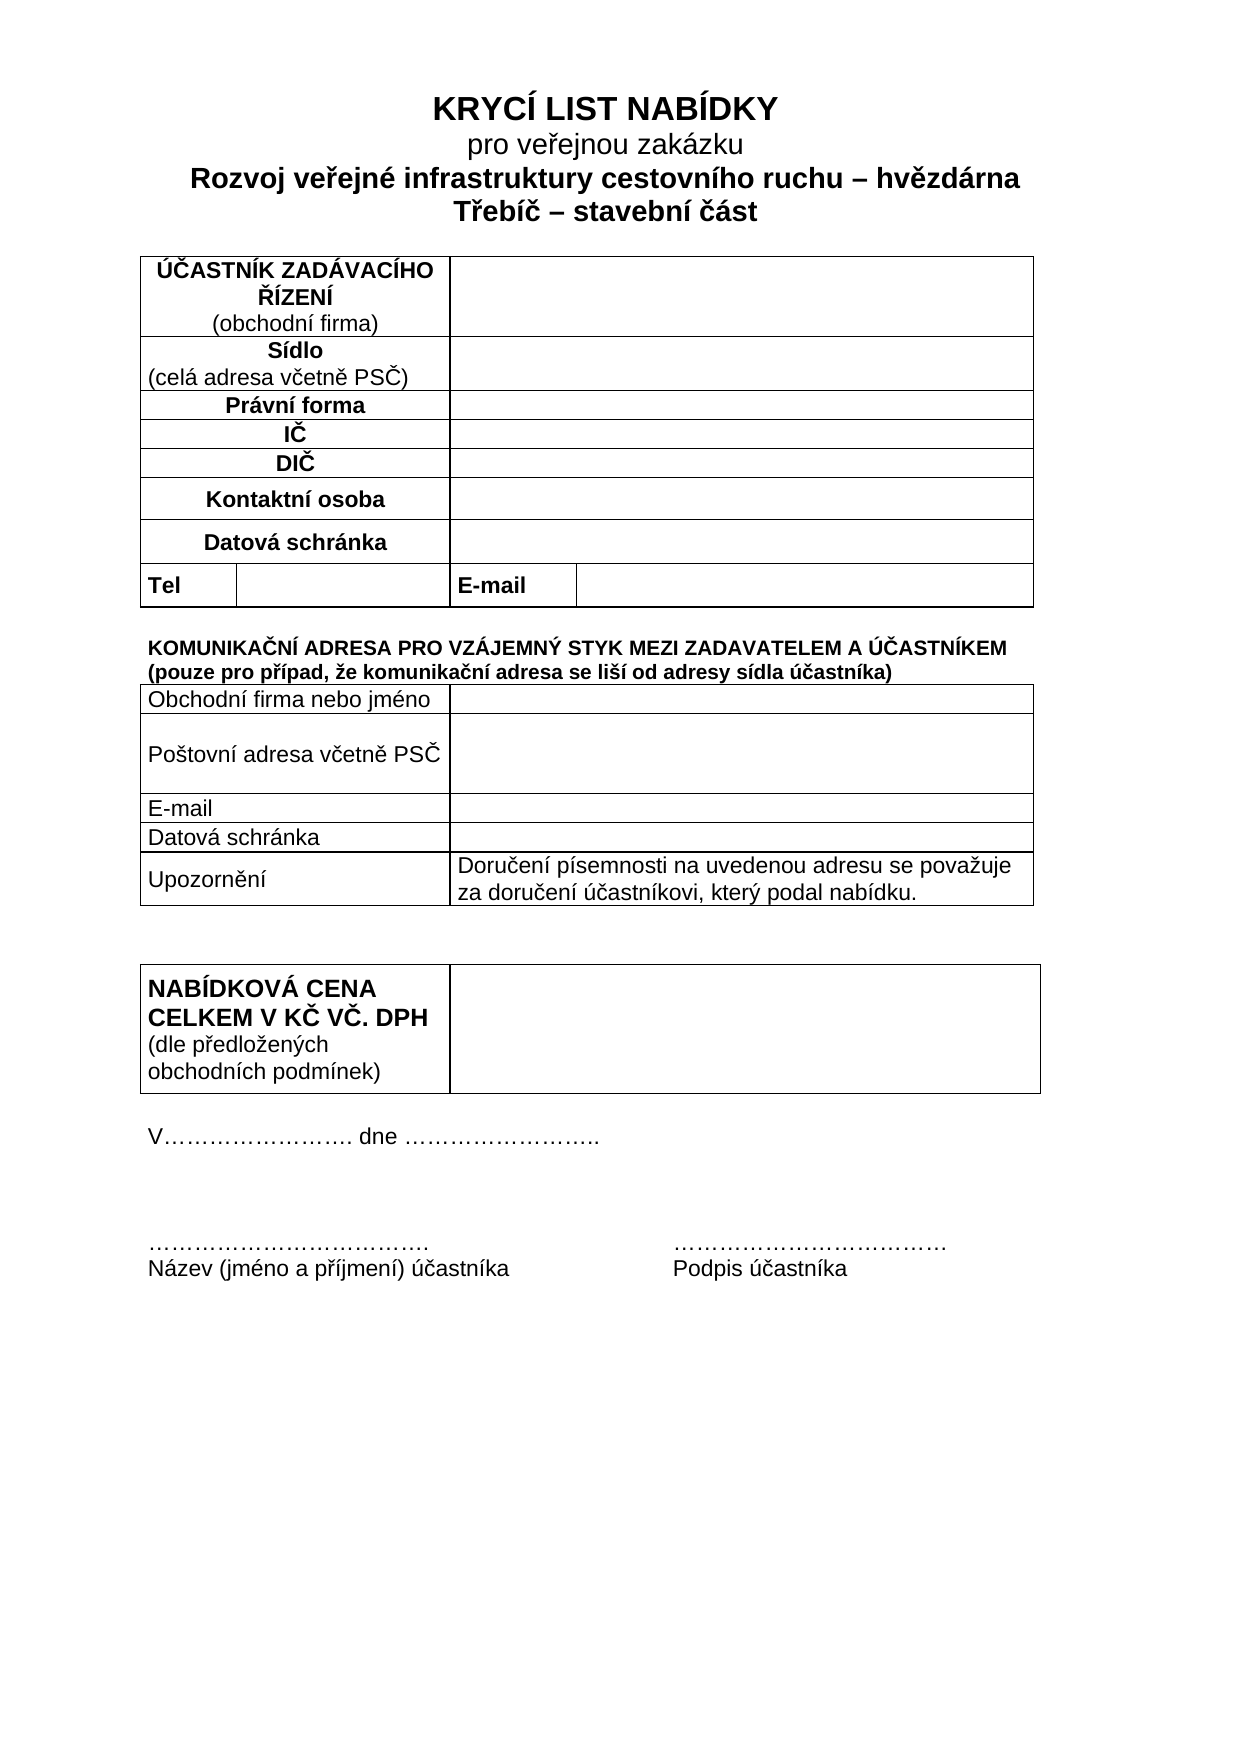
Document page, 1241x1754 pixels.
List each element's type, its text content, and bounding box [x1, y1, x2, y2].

table_cell [237, 564, 449, 606]
table_cell [451, 449, 1033, 477]
text Rozvoj veřejné infrastruktury cestovního ruchu – hvězdárna Třebíč – stavební část [148, 161, 1063, 228]
table_cell Sídlo (celá adresa včetně PSČ) [141, 337, 449, 390]
table_cell [451, 823, 1033, 851]
table_cell Kontaktní osoba [141, 478, 449, 519]
table_cell Právní forma [141, 391, 449, 419]
table_cell [577, 564, 1033, 606]
table_cell [451, 391, 1033, 419]
table_cell [451, 714, 1033, 793]
table_cell E-mail [451, 564, 576, 606]
table_header [451, 257, 1033, 336]
text KRYCÍ LIST NABÍDKY [148, 89, 1063, 127]
table_header ÚČASTNÍK ZADÁVACÍHO ŘÍZENÍ (obchodní firma) [141, 257, 449, 336]
table_header [451, 965, 1040, 1093]
table_cell DIČ [141, 449, 449, 477]
table_cell Upozornění [141, 853, 449, 905]
table_cell Tel [141, 564, 236, 606]
table_cell Poštovní adresa včetně PSČ [141, 714, 449, 793]
table_header Nabídková cena celkem v Kč vč. DPH (dle předložených obchodních podmínek) [141, 965, 449, 1093]
table_cell Doručení písemnosti na uvedenou adresu se považuje za doručení účastníkovi, který podal nabídku. [451, 853, 1033, 905]
table_header Obchodní firma nebo jméno [141, 685, 449, 713]
table_cell IČ [141, 420, 449, 448]
table_cell [451, 794, 1033, 822]
table_cell [451, 478, 1033, 519]
text pro veřejnou zakázku [148, 127, 1063, 161]
table_cell Datová schránka [141, 823, 449, 851]
table_cell [451, 520, 1033, 563]
table_cell [451, 420, 1033, 448]
table_cell Datová schránka [141, 520, 449, 563]
text (pouze pro případ, že komunikační adresa se liší od adresy sídla účastníka) [148, 660, 1063, 684]
text KOMUNIKAČNÍ ADRESA PRO VZÁJEMNÝ STYK MEZI ZADAVATELEM A ÚČASTNÍKEM [148, 636, 1063, 660]
text ………………………………. ……………………………… [148, 1228, 1063, 1255]
table_cell E-mail [141, 794, 449, 822]
text V……………………. dne …………………….. [148, 1123, 1063, 1149]
table_header [451, 685, 1033, 713]
text Název (jméno a příjmení) účastníka Podpis účastníka [148, 1255, 1063, 1281]
table_cell [451, 337, 1033, 390]
